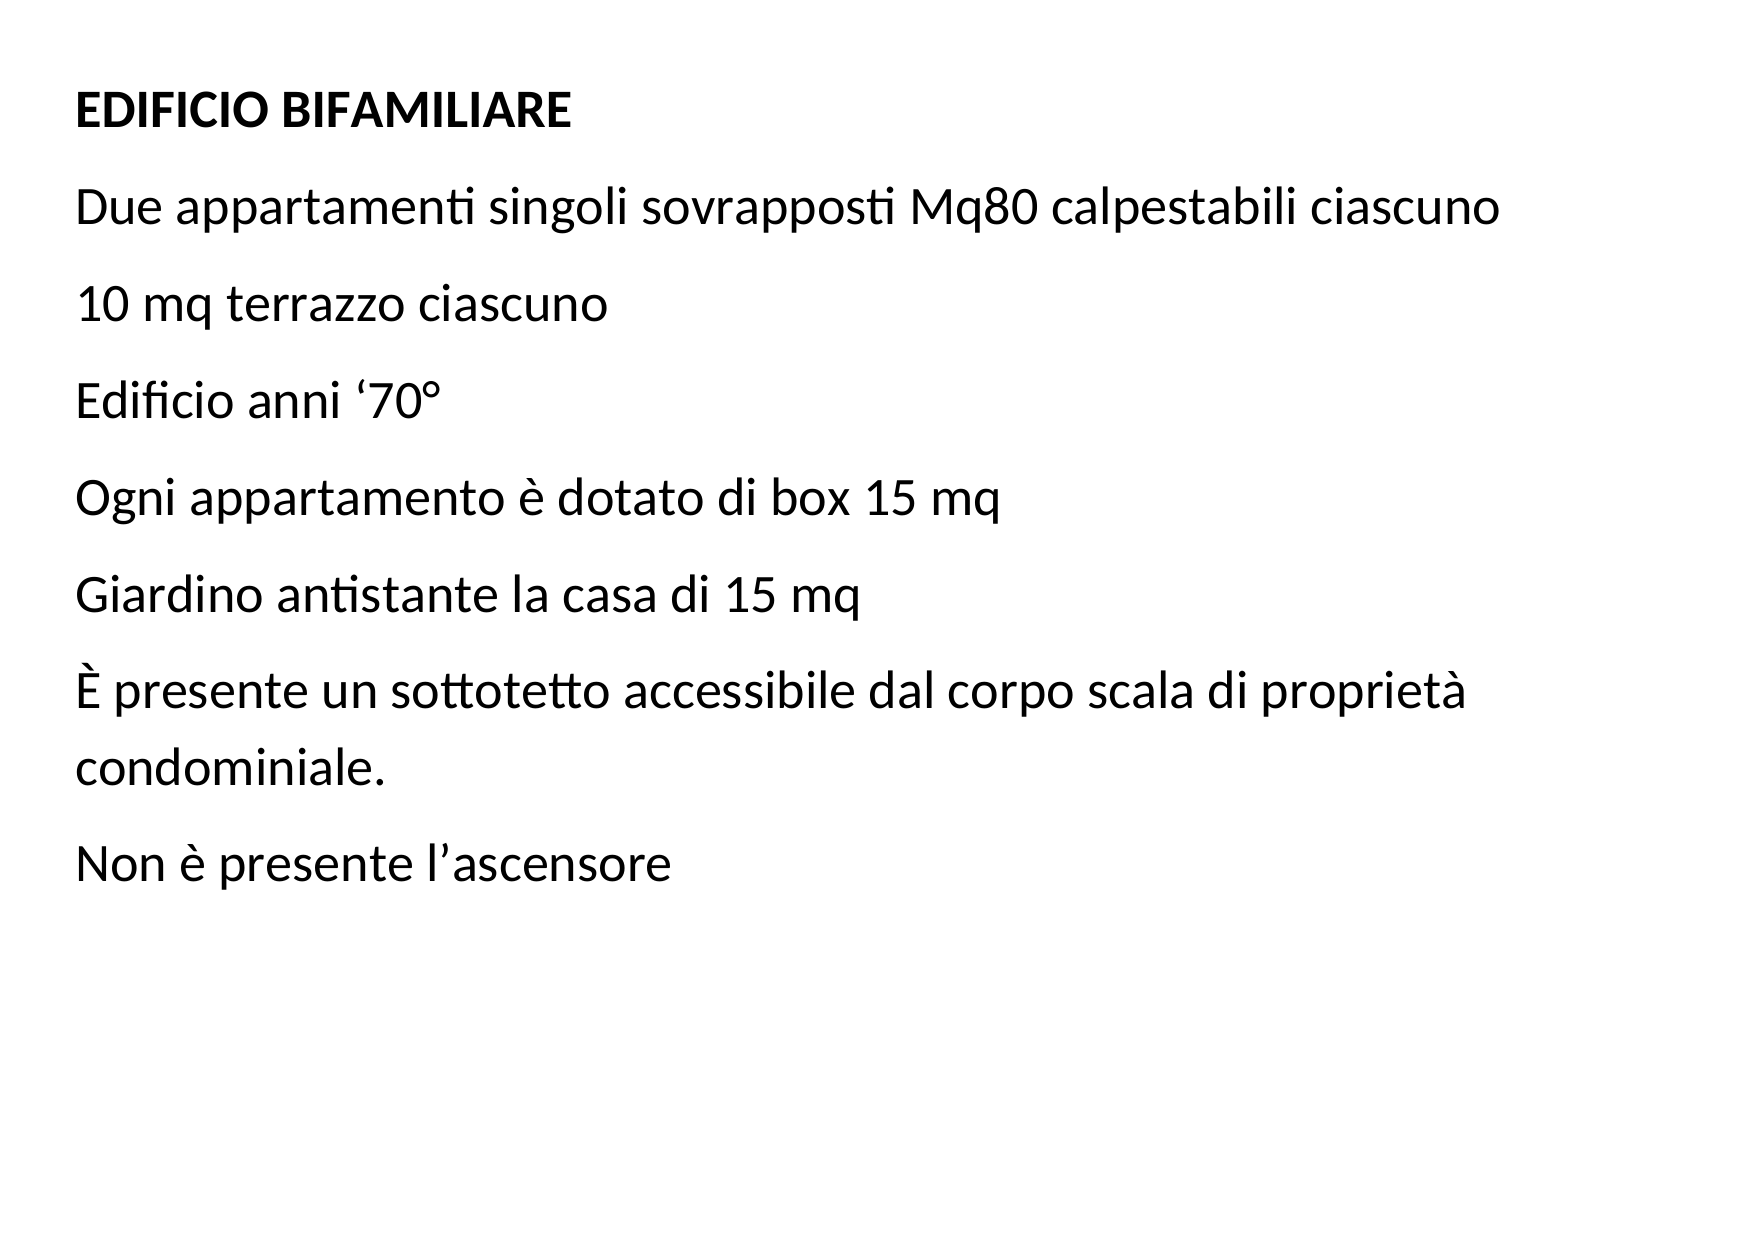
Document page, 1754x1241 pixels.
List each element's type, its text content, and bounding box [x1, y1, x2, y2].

text Edificio anni ‘70° [75, 366, 1679, 432]
text Ogni appartamento è dotato di box 15 mq [75, 462, 1679, 529]
text Non è presente l’ascensore [75, 829, 1679, 895]
text Giardino antistante la casa di 15 mq [75, 559, 1679, 626]
text 10 mq terrazzo ciascuno [75, 269, 1679, 335]
text È presente un sottotetto accessibile dal corpo scala di proprietà condominiale. [75, 656, 1679, 798]
text EDIFICIO BIFAMILIARE [75, 75, 1679, 141]
text Due appartamenti singoli sovrapposti Mq80 calpestabili ciascuno [75, 172, 1679, 238]
